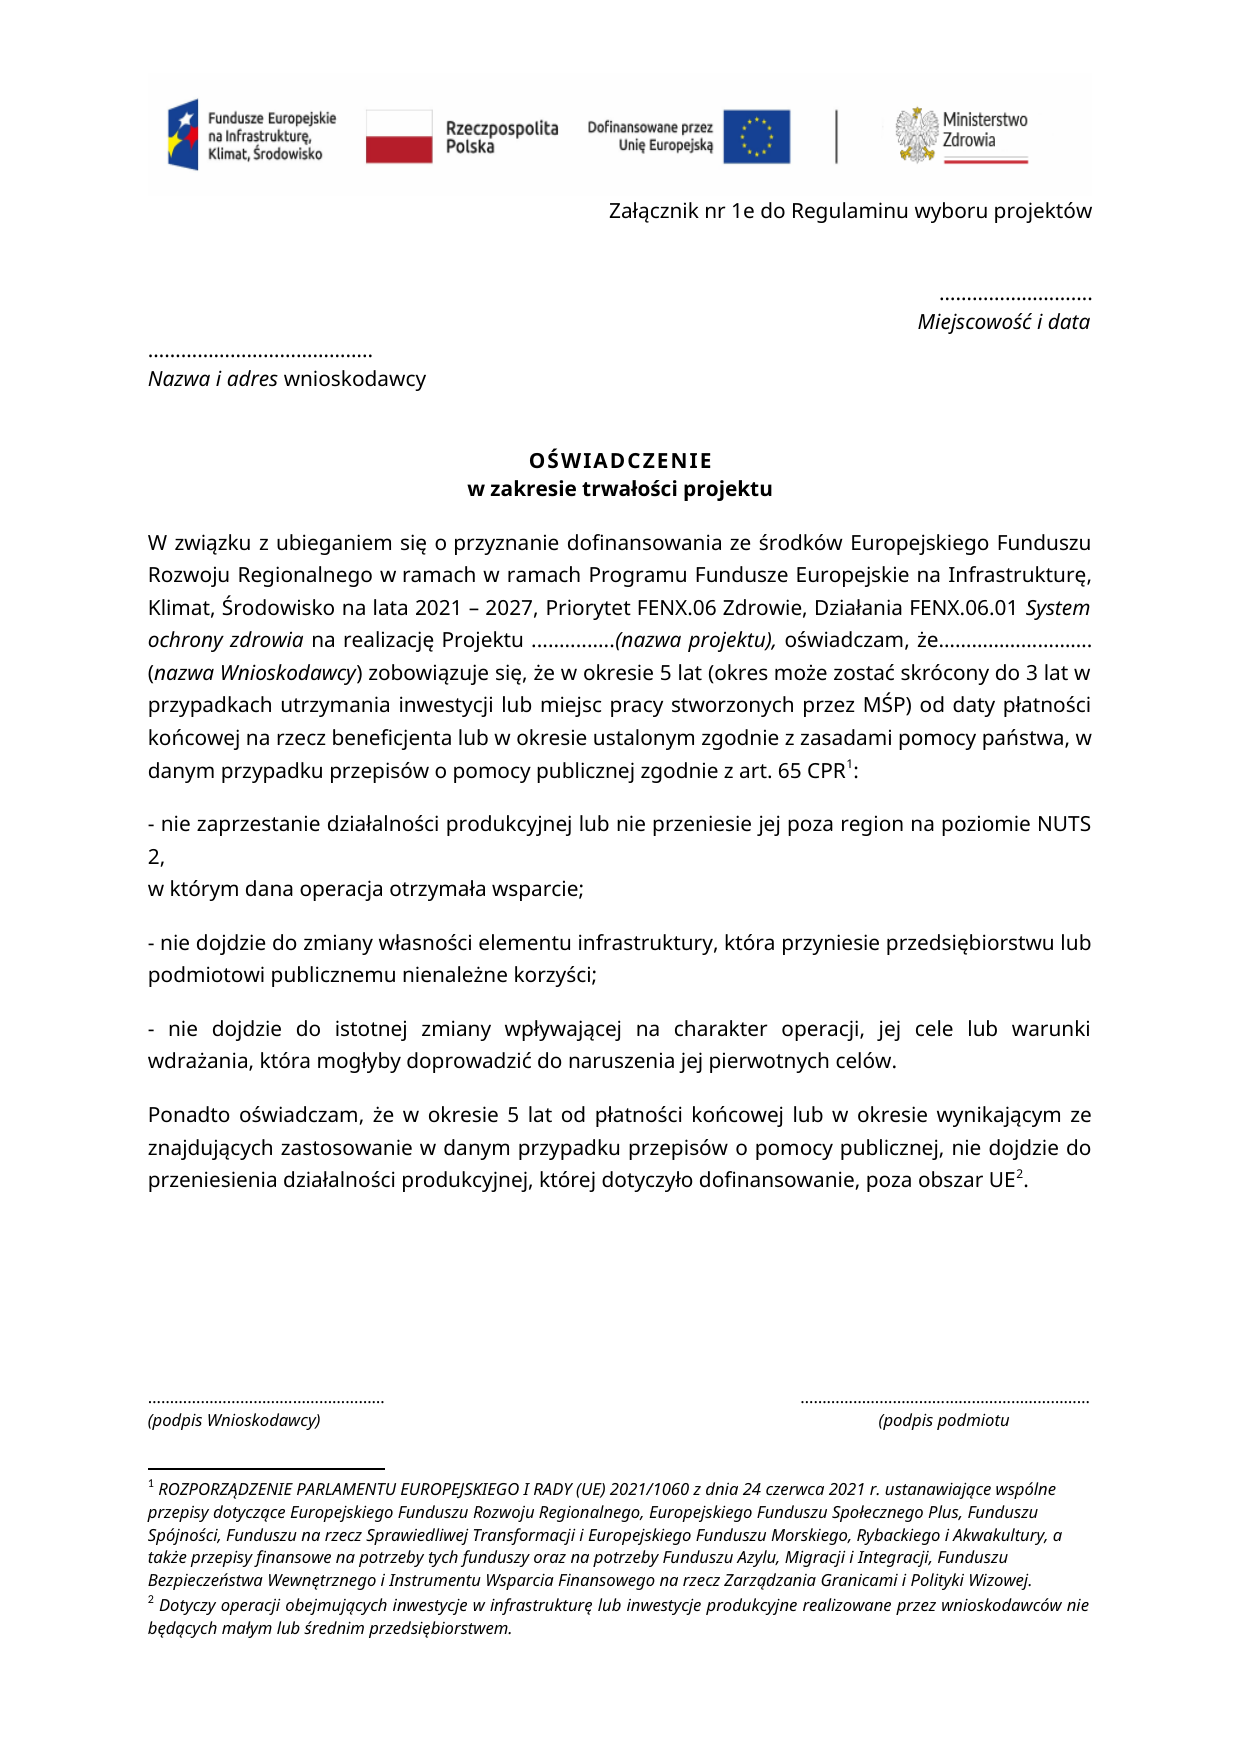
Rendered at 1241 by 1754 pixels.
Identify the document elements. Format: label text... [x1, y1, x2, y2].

subtitle OŚWIADCZENIE [148, 446, 1093, 474]
text Załącznik nr 1e do Regulaminu wyboru projektów [516, 197, 1093, 225]
text (podpis Wnioskodawcy) (podpis podmiotu [148, 1408, 1093, 1431]
text ………………………………….. [148, 335, 1093, 364]
text Nazwa i adres wnioskodawcy [148, 364, 1093, 392]
picture [147, 73, 1093, 197]
text - nie zaprzestanie działalności produkcyjnej lub nie przeniesie jej poza region na poziomie NUTS 2, w którym dana operacja otrzymała wsparcie; [148, 809, 1093, 903]
text - nie dojdzie do zmiany własności elementu infrastruktury, która przyniesie przedsiębiorstwu lub podmiotowi publicznemu nienależne korzyści; [148, 928, 1093, 989]
text - nie dojdzie do istotnej zmiany wpływającej na charakter operacji, jej cele lub warunki wdrażania, która mogłyby doprowadzić do naruszenia jej pierwotnych celów. [148, 1014, 1093, 1075]
subtitle Miejscowość i data [148, 307, 1093, 335]
text w zakresie trwałości projektu [148, 474, 1093, 503]
text W związku z ubieganiem się o przyznanie dofinansowania ze środków Europejskiego Funduszu Rozwoju Regionalnego w ramach w ramach Programu Fundusze Europejskie na Infrastrukturę, Klimat, Środowisko na lata 2021 – 2027, Priorytet FENX.06 Zdrowie, Działania FENX.06.01 System ochrony zdrowia na realizację Projektu ...............(nazwa projektu), oświadczam, że……………………….(nazwa Wnioskodawcy) zobowiązuje się, że w okresie 5 lat (okres może zostać skrócony do 3 lat w przypadkach utrzymania inwestycji lub miejsc pracy stworzonych przez MŚP) od daty płatności końcowej na rzecz beneficjenta lub w okresie ustalonym zgodnie z zasadami pomocy państwa, w danym przypadku przepisów o pomocy publicznej zgodnie z art. 65 CPR: [148, 528, 1093, 784]
text ……………………………………………… ………………………………………………………… [148, 1386, 1093, 1408]
subtitle ………………………. [148, 278, 1093, 307]
text Ponadto oświadczam, że w okresie 5 lat od płatności końcowej lub w okresie wynikającym ze znajdujących zastosowanie w danym przypadku przepisów o pomocy publicznej, nie dojdzie do przeniesienia działalności produkcyjnej, której dotyczyło dofinansowanie, poza obszar UE. [148, 1100, 1093, 1194]
